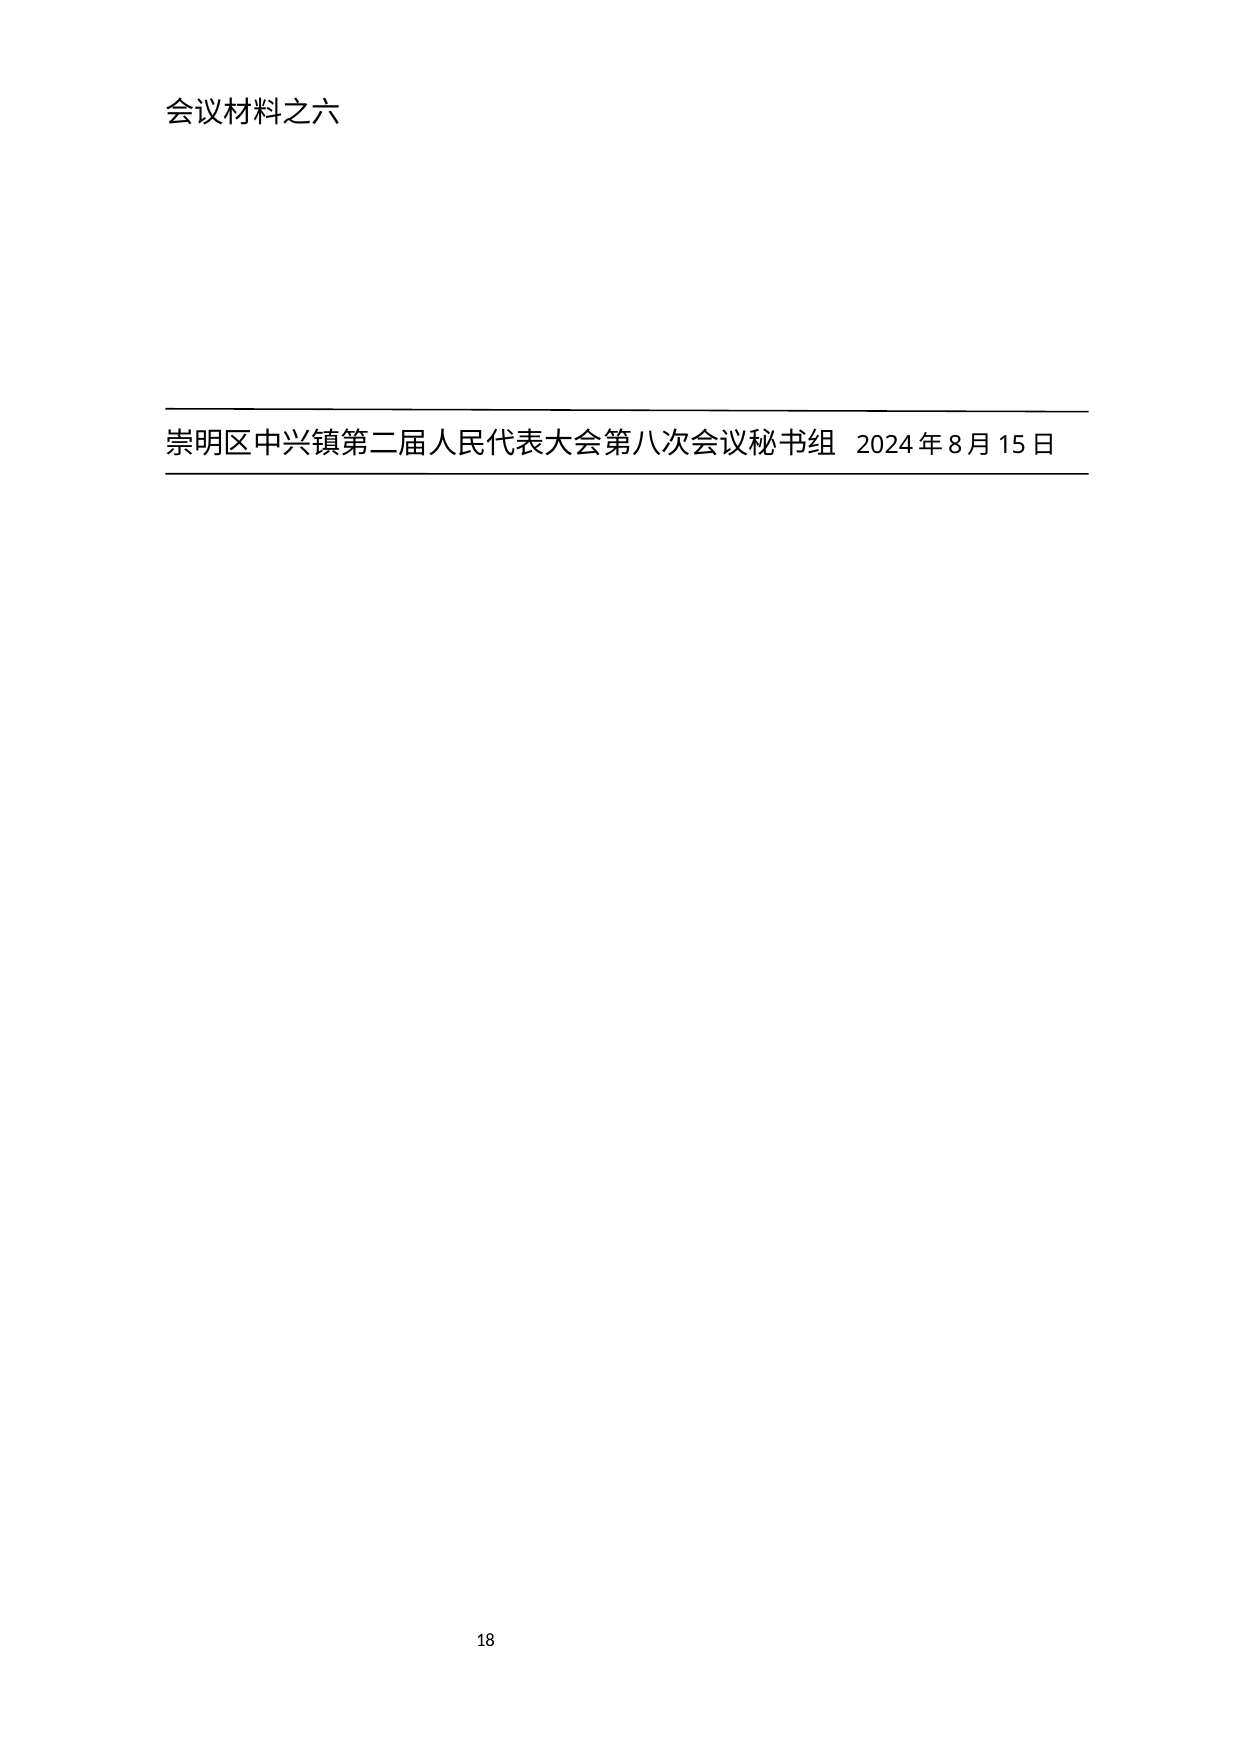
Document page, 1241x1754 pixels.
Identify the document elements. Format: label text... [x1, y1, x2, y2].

text 崇明区中兴镇第二届人民代表大会第八次会议秘书组 2024年8月15日 [165, 410, 1087, 473]
